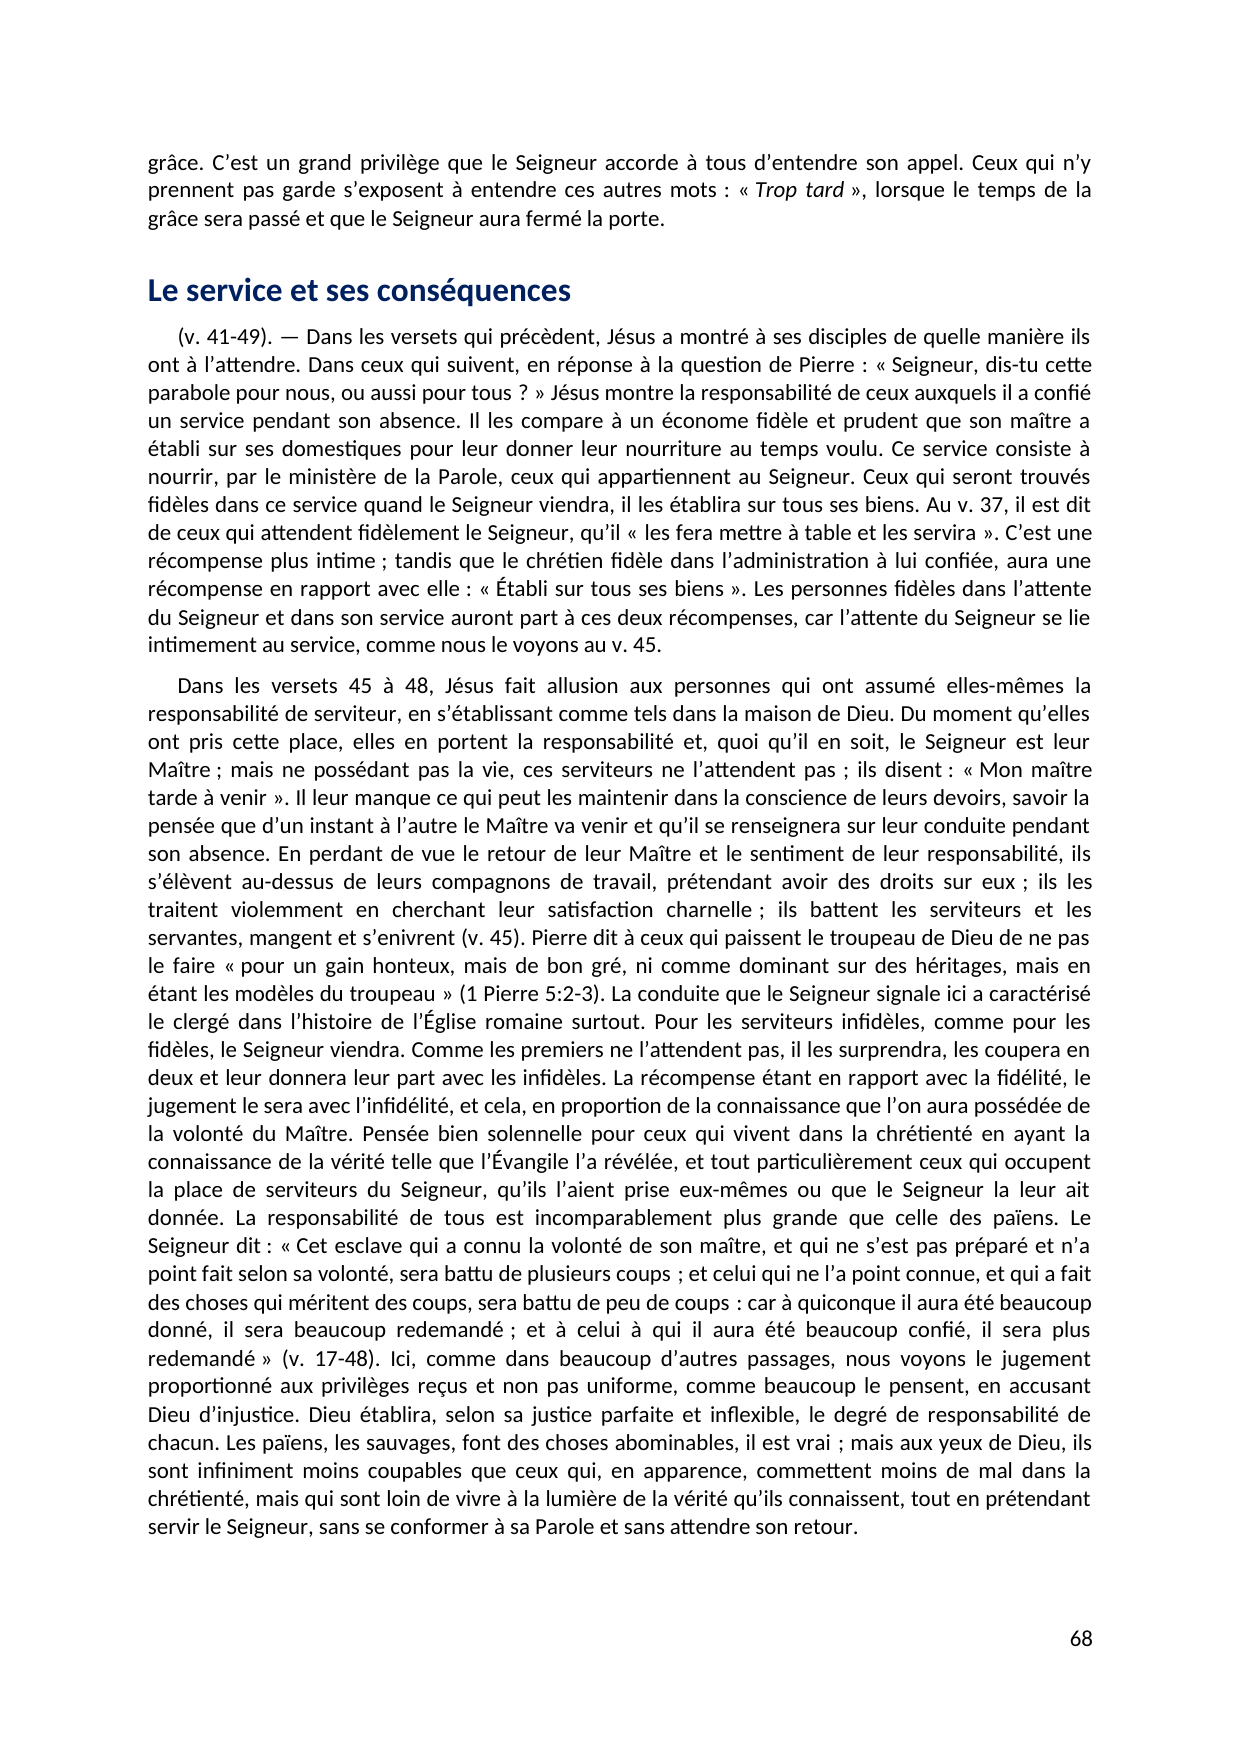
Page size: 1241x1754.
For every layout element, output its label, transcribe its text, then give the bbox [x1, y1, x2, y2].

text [148, 148, 1093, 232]
subtitle Le service et ses conséquences [148, 269, 1093, 310]
text (v. 41-49). — Dans les versets qui précèdent, Jésus a montré à ses disciples de quelle manière ils ont à l’attendre. Dans ceux qui suivent, en réponse à la question de Pierre : « Seigneur, dis-tu cette parabole pour nous, ou aussi pour tous ? » Jésus montre la responsabilité de ceux auxquels il a confié un service pendant son absence. Il les compare à un économe fidèle et prudent que son maître a établi sur ses domestiques pour leur donner leur nourriture au temps voulu. Ce service consiste à nourrir, par le ministère de la Parole, ceux qui appartiennent au Seigneur. Ceux qui seront trouvés fidèles dans ce service quand le Seigneur viendra, il les établira sur tous ses biens. Au v. 37, il est dit de ceux qui attendent fidèlement le Seigneur, qu’il « les fera mettre à table et les servira ». C’est une récompense plus intime ; tandis que le chrétien fidèle dans l’administration à lui confiée, aura une récompense en rapport avec elle : « Établi sur tous ses biens ». Les personnes fidèles dans l’attente du Seigneur et dans son service auront part à ces deux récompenses, car l’attente du Seigneur se lie intimement au service, comme nous le voyons au v. 45. [148, 322, 1093, 659]
text Dans les versets 45 à 48, Jésus fait allusion aux personnes qui ont assumé elles-mêmes la responsabilité de serviteur, en s’établissant comme tels dans la maison de Dieu. Du moment qu’elles ont pris cette place, elles en portent la responsabilité et, quoi qu’il en soit, le Seigneur est leur Maître ; mais ne possédant pas la vie, ces serviteurs ne l’attendent pas ; ils disent : « Mon maître tarde à venir ». Il leur manque ce qui peut les maintenir dans la conscience de leurs devoirs, savoir la pensée que d’un instant à l’autre le Maître va venir et qu’il se renseignera sur leur conduite pendant son absence. En perdant de vue le retour de leur Maître et le sentiment de leur responsabilité, ils s’élèvent au-dessus de leurs compagnons de travail, prétendant avoir des droits sur eux ; ils les traitent violemment en cherchant leur satisfaction charnelle ; ils battent les serviteurs et les servantes, mangent et s’enivrent (v. 45). Pierre dit à ceux qui paissent le troupeau de Dieu de ne pas le faire « pour un gain honteux, mais de bon gré, ni comme dominant sur des héritages, mais en étant les modèles du troupeau » (1 Pierre 5:2-3). La conduite que le Seigneur signale ici a caractérisé le clergé dans l’histoire de l’Église romaine surtout. Pour les serviteurs infidèles, comme pour les fidèles, le Seigneur viendra. Comme les premiers ne l’attendent pas, il les surprendra, les coupera en deux et leur donnera leur part avec les infidèles. La récompense étant en rapport avec la fidélité, le jugement le sera avec l’infidélité, et cela, en proportion de la connaissance que l’on aura possédée de la volonté du Maître. Pensée bien solennelle pour ceux qui vivent dans la chrétienté en ayant la connaissance de la vérité telle que l’Évangile l’a révélée, et tout particulièrement ceux qui occupent la place de serviteurs du Seigneur, qu’ils l’aient prise eux-mêmes ou que le Seigneur la leur ait donnée. La responsabilité de tous est incomparablement plus grande que celle des païens. Le Seigneur dit : « Cet esclave qui a connu la volonté de son maître, et qui ne s’est pas préparé et n’a point fait selon sa volonté, sera battu de plusieurs coups ; et celui qui ne l’a point connue, et qui a fait des choses qui méritent des coups, sera battu de peu de coups : car à quiconque il aura été beaucoup donné, il sera beaucoup redemandé ; et à celui à qui il aura été beaucoup confié, il sera plus redemandé » (v. 17-48). Ici, comme dans beaucoup d’autres passages, nous voyons le jugement proportionné aux privilèges reçus et non pas uniforme, comme beaucoup le pensent, en accusant Dieu d’injustice. Dieu établira, selon sa justice parfaite et inflexible, le degré de responsabilité de chacun. Les païens, les sauvages, font des choses abominables, il est vrai ; mais aux yeux de Dieu, ils sont infiniment moins coupables que ceux qui, en apparence, commettent moins de mal dans la chrétienté, mais qui sont loin de vivre à la lumière de la vérité qu’ils connaissent, tout en prétendant servir le Seigneur, sans se conformer à sa Parole et sans attendre son retour. [148, 671, 1093, 1540]
